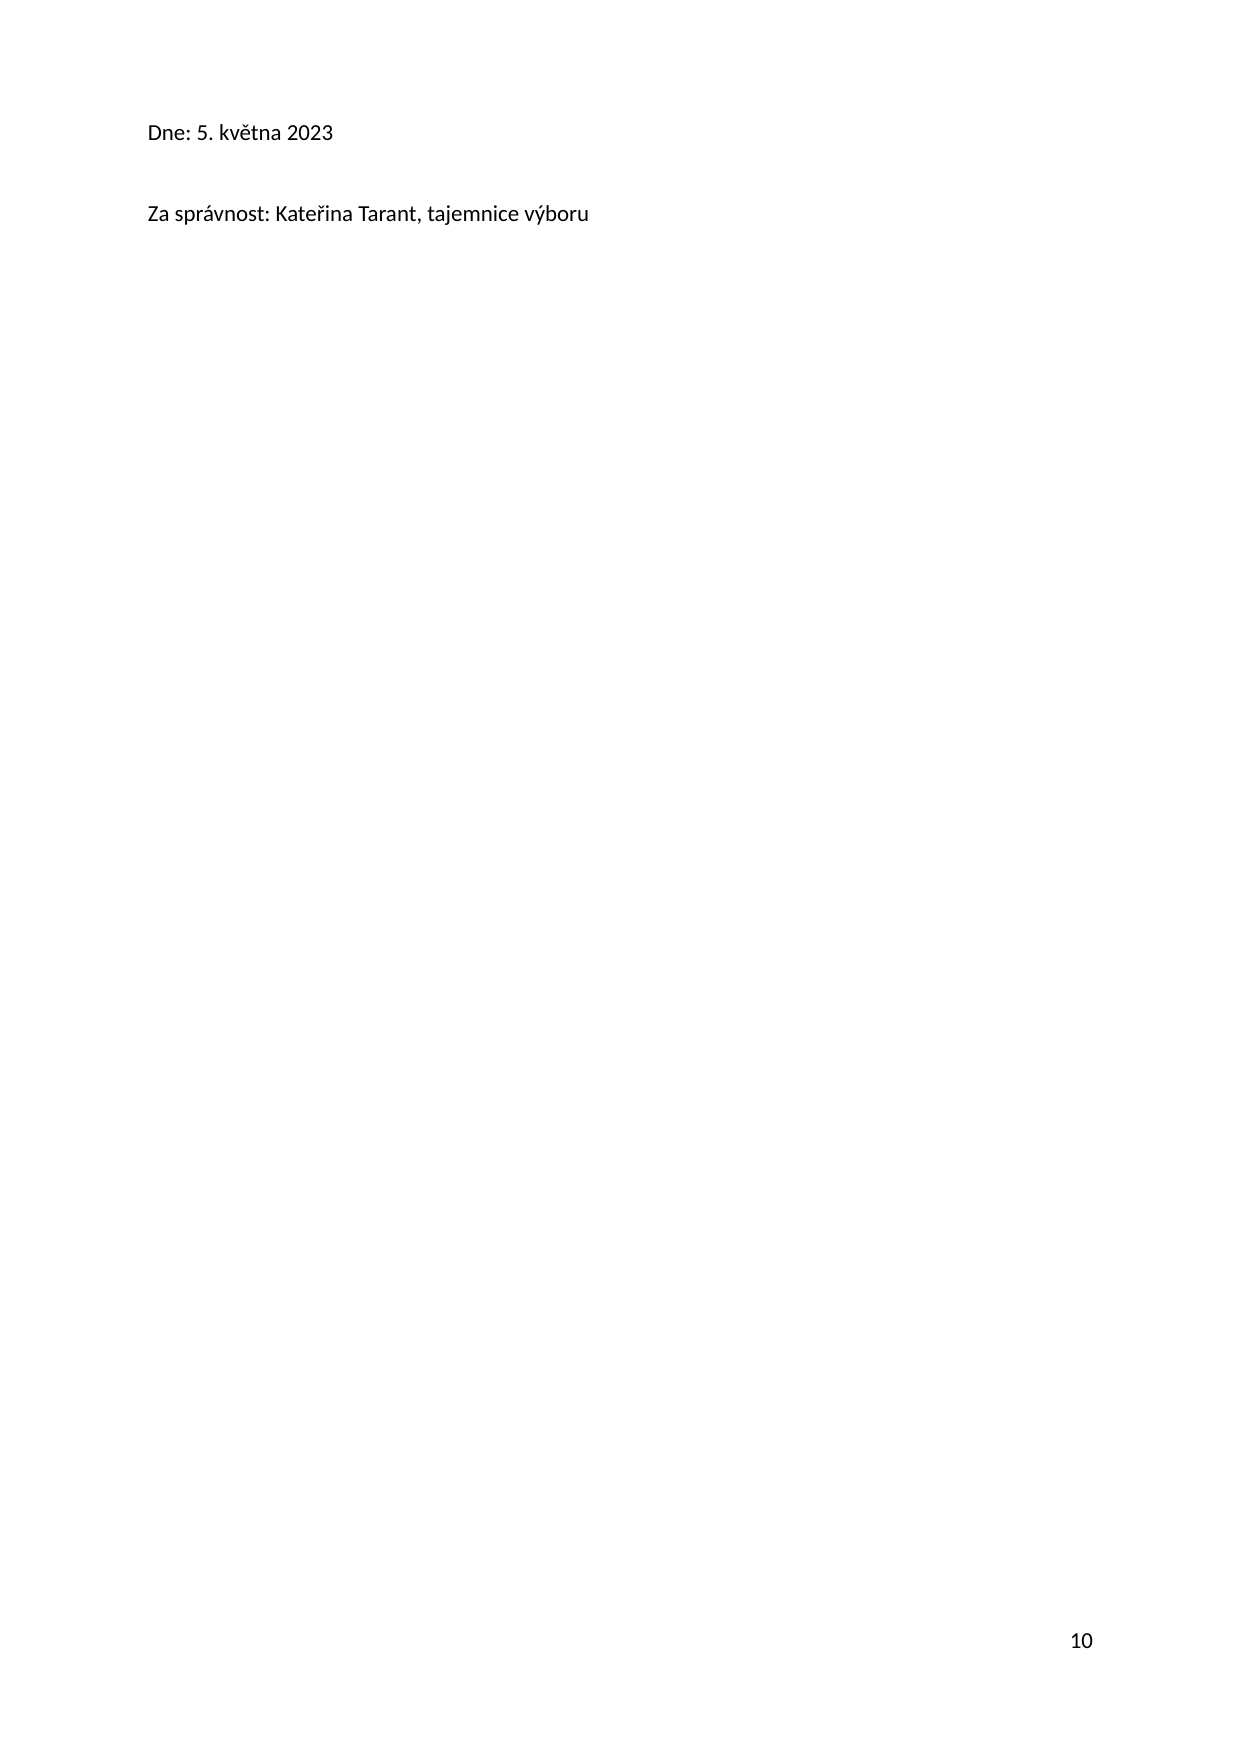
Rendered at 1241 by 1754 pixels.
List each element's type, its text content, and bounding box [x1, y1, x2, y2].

text Dne: 5. května 2023 [148, 118, 1093, 146]
text Za správnost: Kateřina Tarant, tajemnice výboru [148, 199, 1093, 227]
